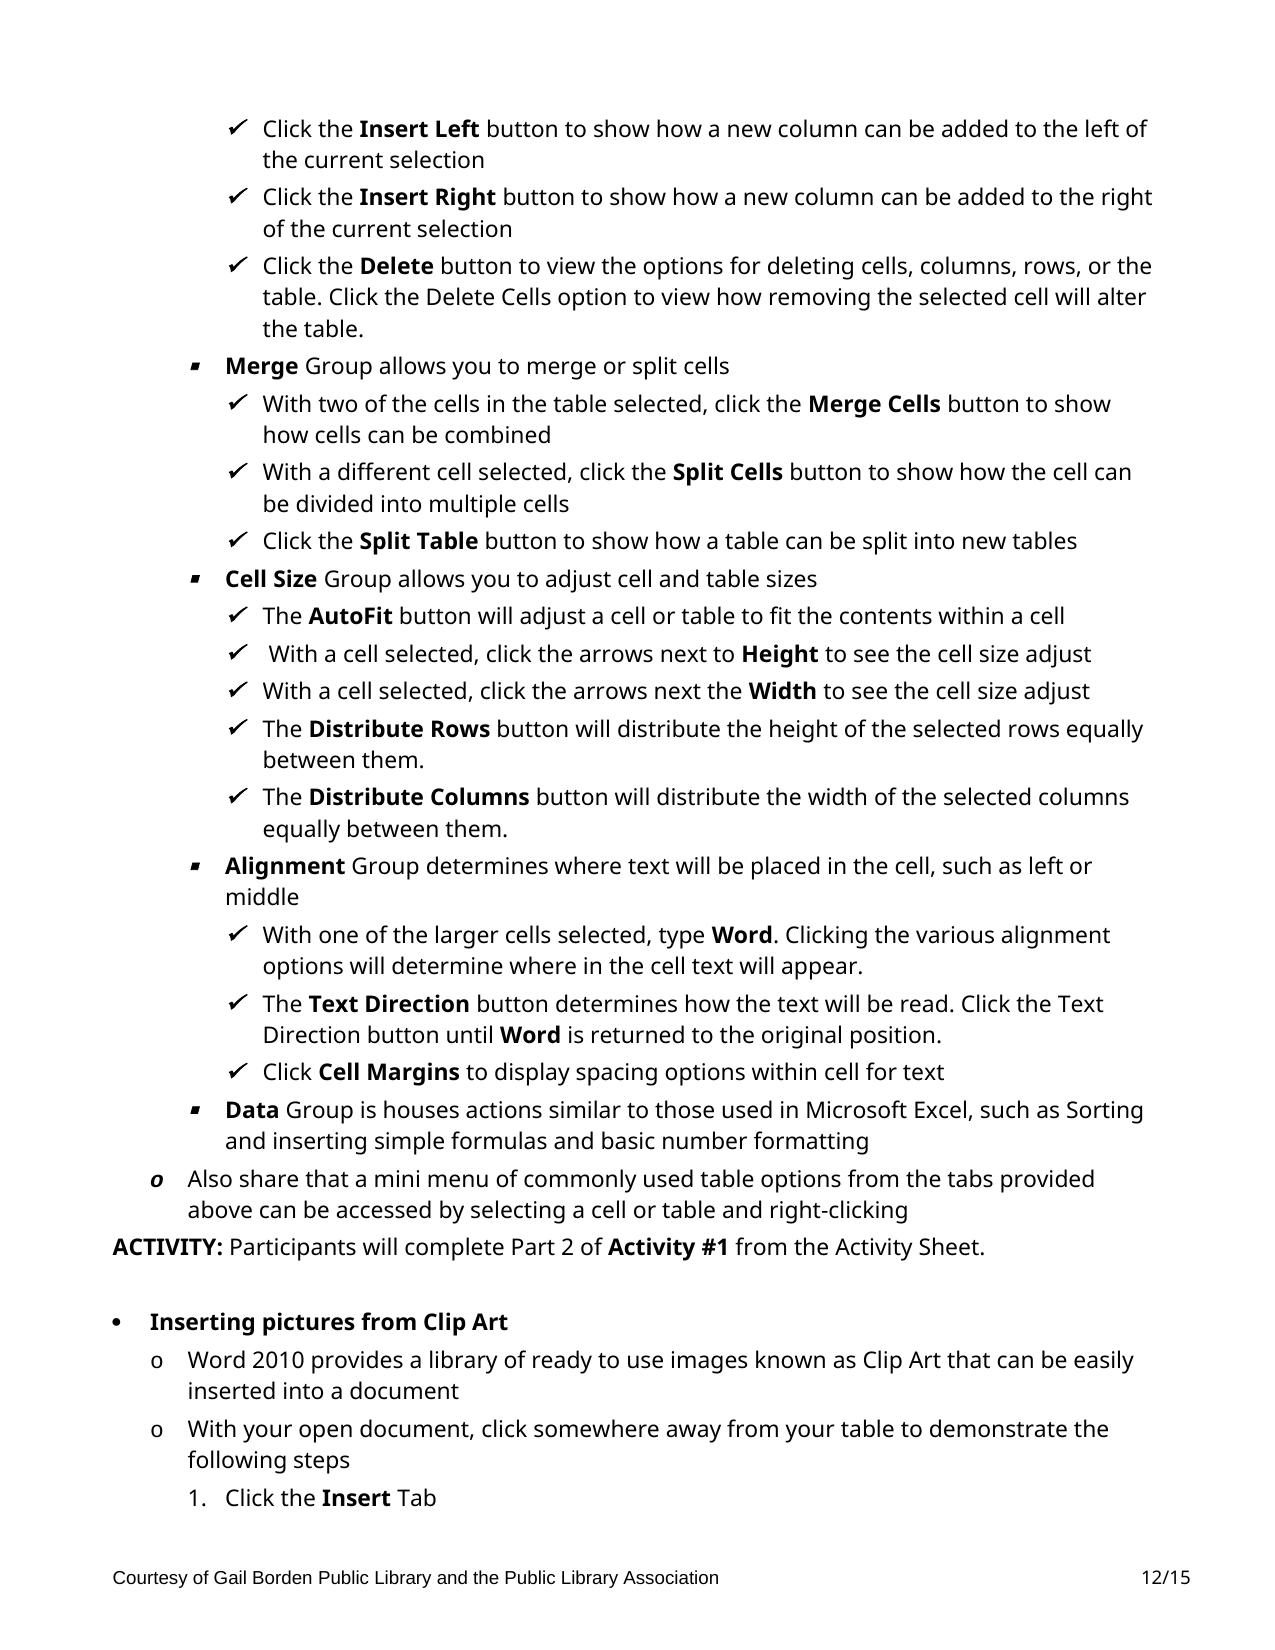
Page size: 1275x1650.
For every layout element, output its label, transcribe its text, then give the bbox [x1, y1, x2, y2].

list The Distribute Rows button will distribute the height of the selected rows equally between them. [225, 712, 1162, 775]
list Click the Insert Tab [187, 1482, 1162, 1513]
list Also share that a mini menu of commonly used table options from the tabs provided above can be accessed by selecting a cell or table and right-clicking [150, 1162, 1162, 1225]
list With a cell selected, click the arrows next to Height to see the cell size adjust [225, 637, 1162, 669]
list The AutoFit button will adjust a cell or table to fit the contents within a cell [225, 600, 1162, 631]
list Click Cell Margins to display spacing options within cell for text [225, 1056, 1162, 1087]
list Merge Group allows you to merge or split cells [187, 350, 1162, 381]
text ACTIVITY: Participants will complete Part 2 of Activity #1 from the Activity Sheet. [112, 1231, 1162, 1263]
list The Distribute Columns button will distribute the width of the selected columns equally between them. [225, 781, 1162, 844]
list Click the Insert Left button to show how a new column can be added to the left of the current selection [225, 112, 1162, 175]
list Cell Size Group allows you to adjust cell and table sizes [187, 562, 1162, 594]
list The Text Direction button determines how the text will be read. Click the Text Direction button until Word is returned to the original position. [225, 987, 1162, 1050]
list Inserting pictures from Clip Art [112, 1306, 1162, 1338]
list With a different cell selected, click the Split Cells button to show how the cell can be divided into multiple cells [225, 456, 1162, 519]
list Click the Split Table button to show how a table can be split into new tables [225, 525, 1162, 556]
list Alignment Group determines where text will be placed in the cell, such as left or middle [187, 850, 1162, 912]
list Word 2010 provides a library of ready to use images known as Clip Art that can be easily inserted into a document [150, 1344, 1162, 1406]
list Data Group is houses actions similar to those used in Microsoft Excel, such as Sorting and inserting simple formulas and basic number formatting [187, 1094, 1162, 1156]
list With a cell selected, click the arrows next the Width to see the cell size adjust [225, 675, 1162, 706]
list Click the Insert Right button to show how a new column can be added to the right of the current selection [225, 181, 1162, 244]
list Click the Delete button to view the options for deleting cells, columns, rows, or the table. Click the Delete Cells option to view how removing the selected cell will alter the table. [225, 250, 1162, 344]
list With your open document, click somewhere away from your table to demonstrate the following steps [150, 1413, 1162, 1475]
list With two of the cells in the table selected, click the Merge Cells button to show how cells can be combined [225, 387, 1162, 450]
list With one of the larger cells selected, type Word. Clicking the various alignment options will determine where in the cell text will appear. [225, 919, 1162, 981]
